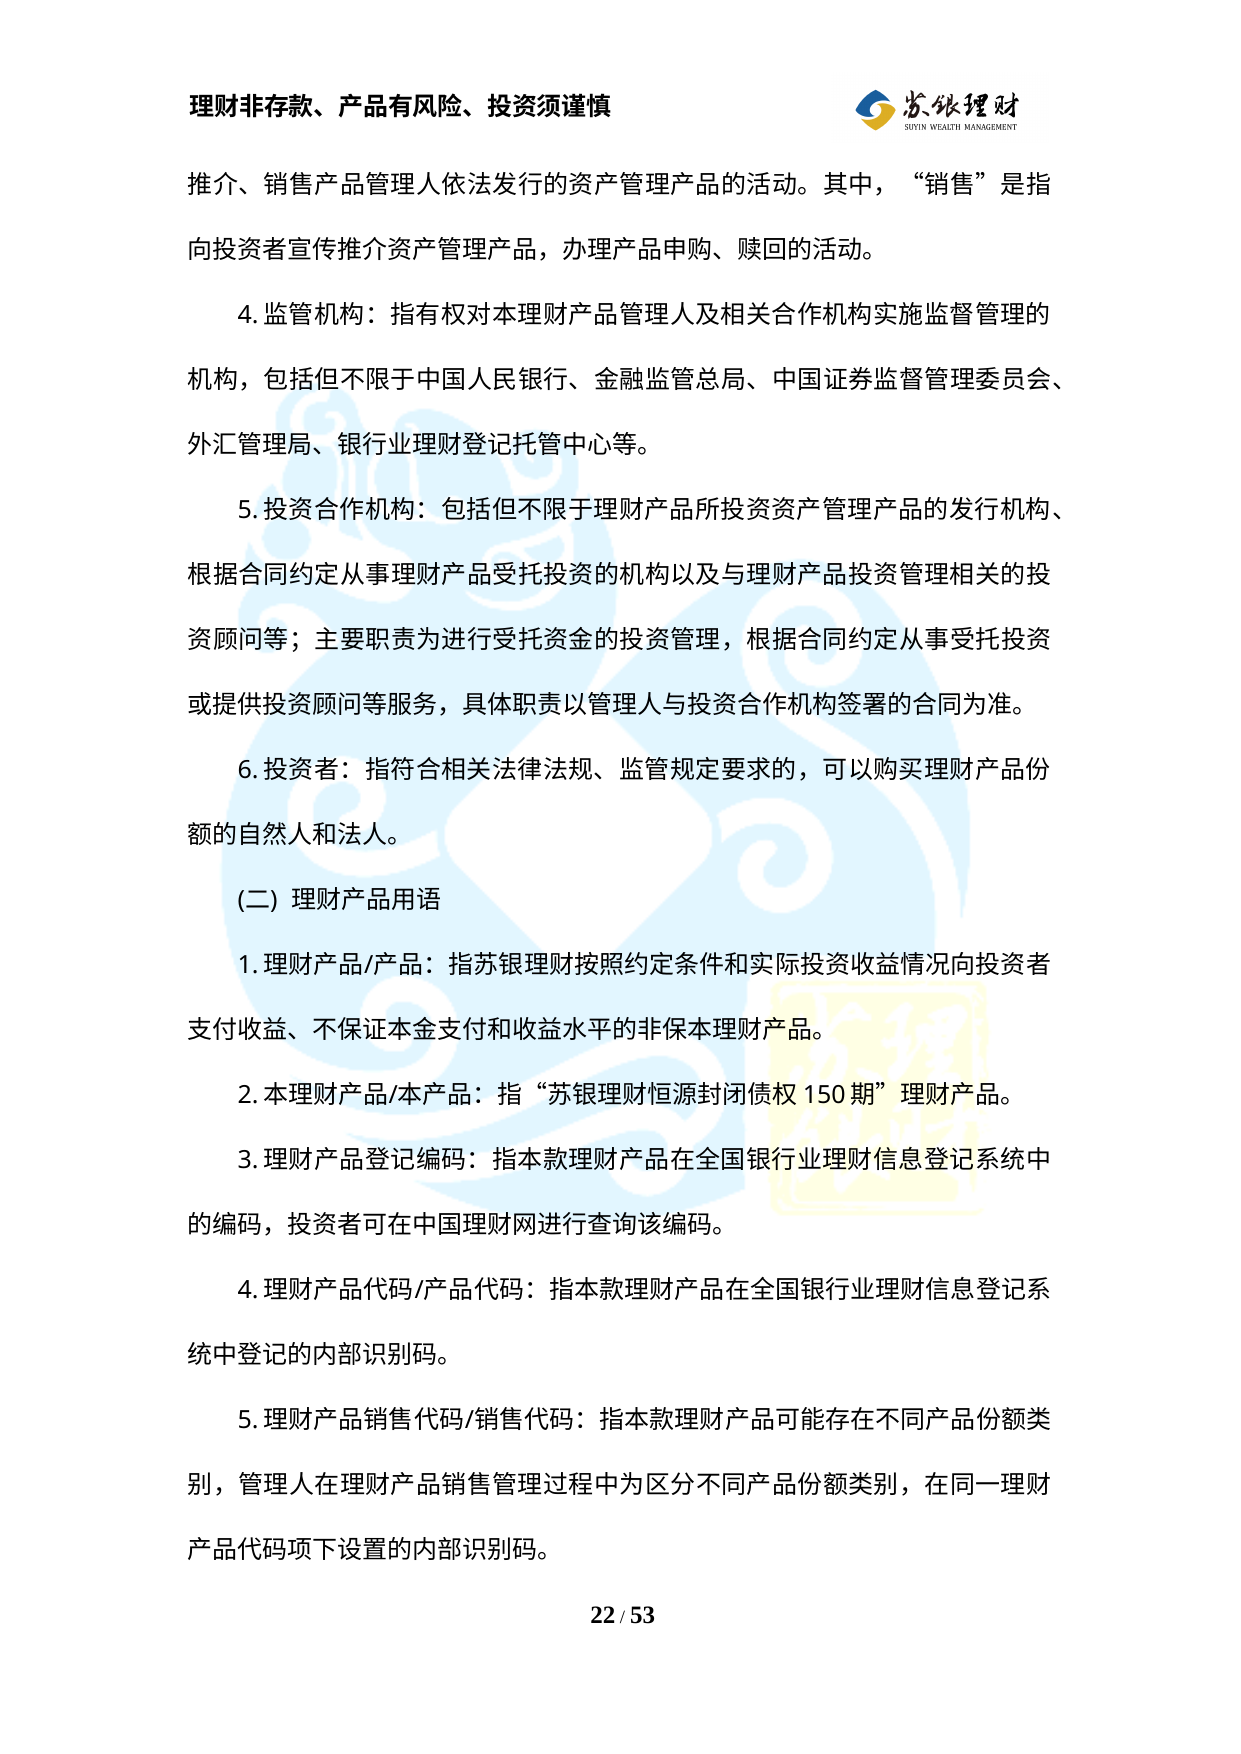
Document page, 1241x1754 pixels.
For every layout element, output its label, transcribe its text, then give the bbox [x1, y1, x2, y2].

list 投资合作机构：包括但不限于理财产品所投资资产管理产品的发行机构、根据合同约定从事理财产品受托投资的机构以及与理财产品投资管理相关的投资顾问等；主要职责为进行受托资金的投资管理，根据合同约定从事受托投资或提供投资顾问等服务，具体职责以管理人与投资合作机构签署的合同为准。 [187, 475, 1053, 735]
list 理财产品登记编码：指本款理财产品在全国银行业理财信息登记系统中的编码，投资者可在中国理财网进行查询该编码。 [187, 1125, 1053, 1255]
list 本理财产品/本产品：指“苏银理财恒源封闭债权150期”理财产品。 [187, 1060, 1053, 1125]
list 投资者：指符合相关法律法规、监管规定要求的，可以购买理财产品份额的自然人和法人。 [187, 735, 1053, 865]
list 理财产品代码/产品代码：指本款理财产品在全国银行业理财信息登记系统中登记的内部识别码。 [187, 1255, 1053, 1385]
picture [831, 72, 1049, 143]
list 理财产品用语 [187, 865, 1053, 930]
list 理财产品销售代码/销售代码：指本款理财产品可能存在不同产品份额类别，管理人在理财产品销售管理过程中为区分不同产品份额类别，在同一理财产品代码项下设置的内部识别码。 [187, 1385, 1053, 1580]
list 理财产品/产品：指苏银理财按照约定条件和实际投资收益情况向投资者支付收益、不保证本金支付和收益水平的非保本理财产品。 [187, 930, 1053, 1060]
list 监管机构：指有权对本理财产品管理人及相关合作机构实施监督管理的机构，包括但不限于中国人民银行、金融监管总局、中国证券监督管理委员会、外汇管理局、银行业理财登记托管中心等。 [187, 280, 1053, 475]
